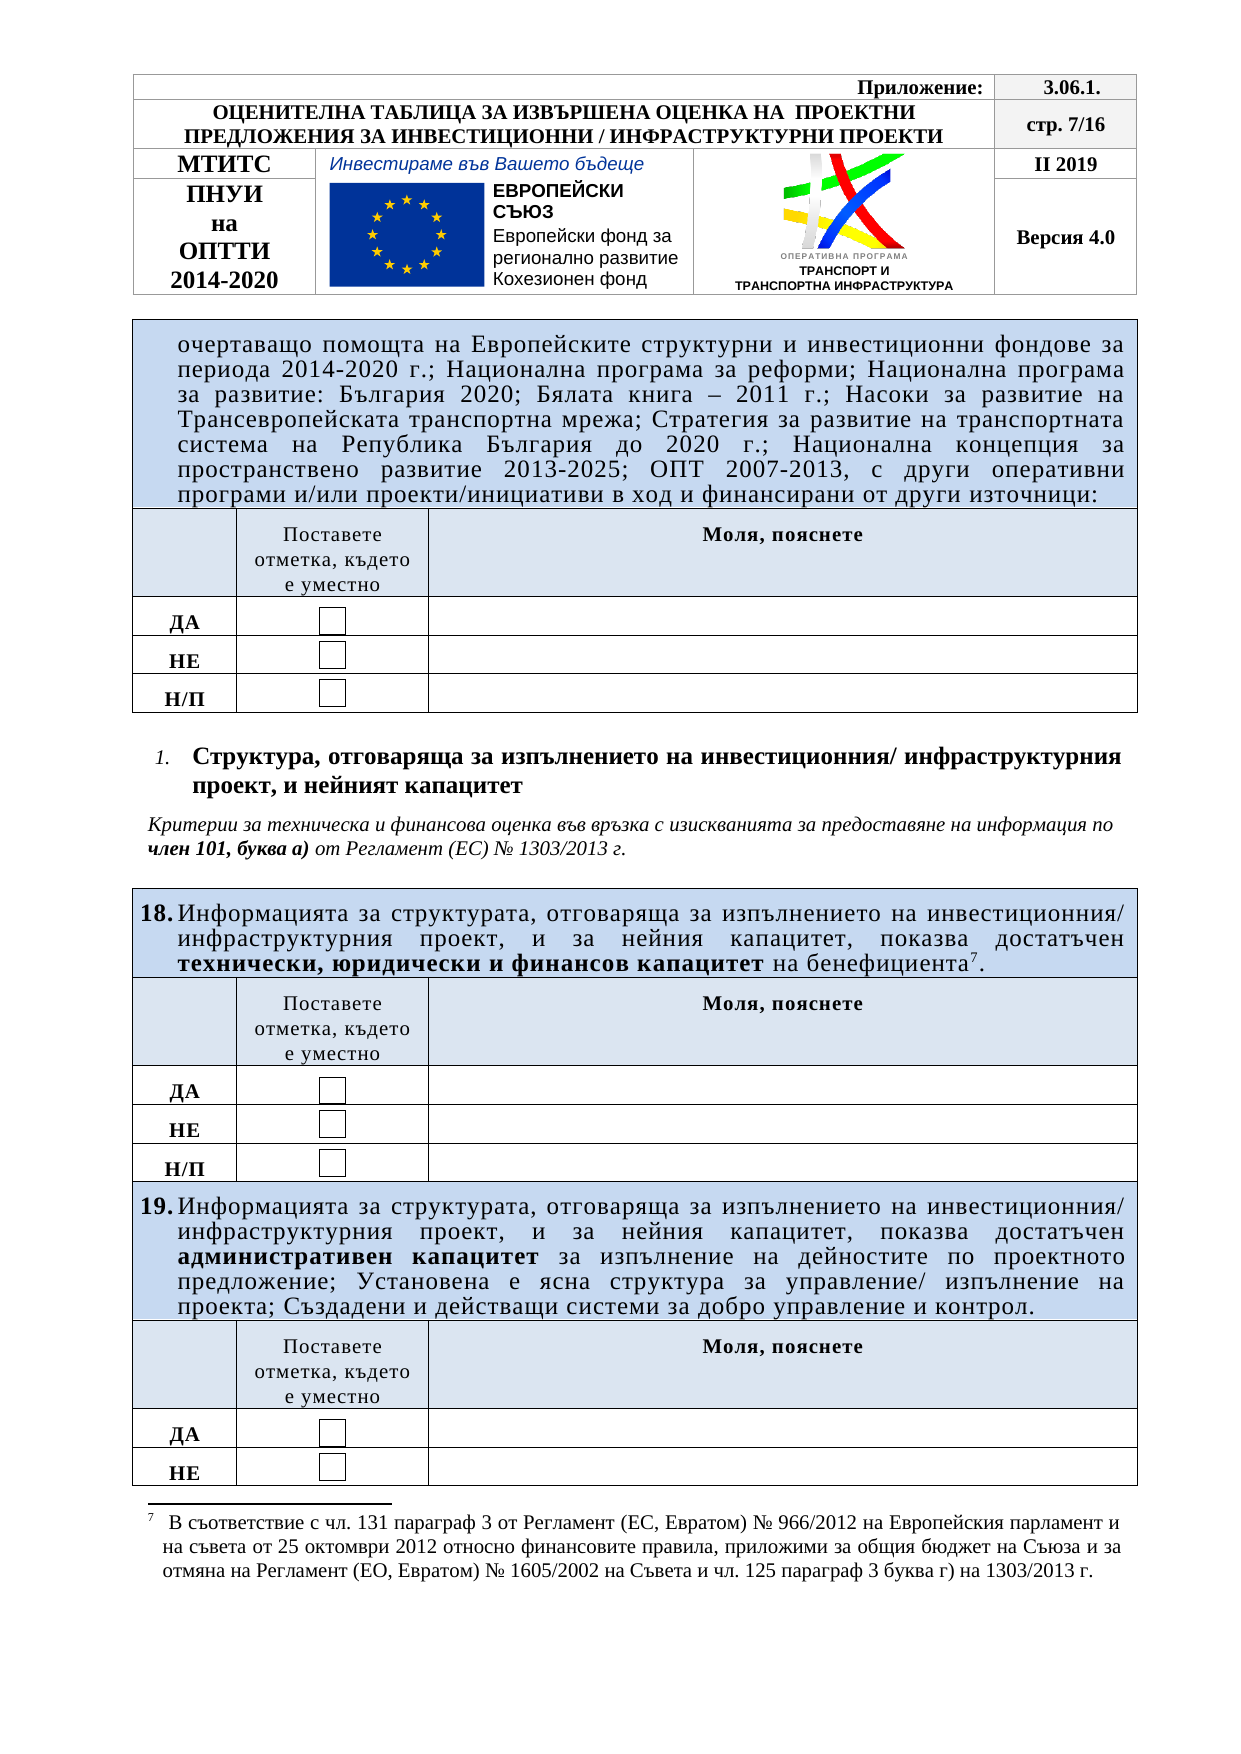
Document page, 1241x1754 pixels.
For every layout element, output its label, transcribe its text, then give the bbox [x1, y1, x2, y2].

table_cell [237, 1144, 428, 1181]
table_cell Информацията за структурата, отговаряща за изпълнението на инвестиционния/ инфраструктурния проект, и за нейния капацитет, показва достатъчен административен капацитет за изпълнение на дейностите по проектното предложение; Установена е ясна структура за управление/ изпълнение на проекта; Създадени и действащи системи за добро управление и контрол. [133, 1182, 1137, 1319]
table_cell [237, 1066, 428, 1104]
table_cell Моля, пояснете [429, 1321, 1137, 1408]
table_cell НЕ [133, 1448, 236, 1485]
table_cell [133, 509, 236, 596]
table_cell ДА [133, 1066, 236, 1104]
table_cell [429, 674, 1137, 712]
table_cell Поставете отметка, където е уместно [237, 509, 428, 596]
table_cell ДА [133, 1409, 236, 1447]
table_cell [237, 597, 428, 634]
table_cell [429, 1066, 1137, 1104]
table_cell Поставете отметка, където е уместно [237, 978, 428, 1065]
table_cell [237, 1448, 428, 1485]
table_cell [429, 636, 1137, 673]
table_cell [429, 1409, 1137, 1447]
list Структура, отговаряща за изпълнението на инвестиционния/ инфраструктурния проект, и нейният капацитет [154, 741, 1122, 799]
table_cell Н/П [133, 1144, 236, 1181]
table_cell Моля, пояснете [429, 509, 1137, 596]
table_cell [429, 1448, 1137, 1485]
text Критерии за техническа и финансова оценка във връзка с изискванията за предоставяне на информация по член 101, буква а) от Регламент (ЕС) № 1303/2013 г. [148, 811, 1122, 859]
table_cell ДА [133, 597, 236, 634]
table_cell [237, 674, 428, 712]
table_cell [133, 1321, 236, 1408]
table_cell [133, 978, 236, 1065]
table_cell НЕ [133, 636, 236, 673]
table_cell Поставете отметка, където е уместно [237, 1321, 428, 1408]
table_header Информацията за структурата, отговаряща за изпълнението на инвестиционния/ инфраструктурния проект, и за нейния капацитет, показва достатъчен технически, юридически и финансов капацитет на бенефициента. [133, 889, 1137, 977]
table_cell [429, 597, 1137, 634]
table_cell [237, 1409, 428, 1447]
table_cell Моля, пояснете [429, 978, 1137, 1065]
table_cell [237, 636, 428, 673]
table_cell [429, 1105, 1137, 1142]
table_cell [429, 1144, 1137, 1181]
table_cell [237, 1105, 428, 1142]
table_cell НЕ [133, 1105, 236, 1142]
table_cell Н/П [133, 674, 236, 712]
picture [782, 153, 906, 249]
